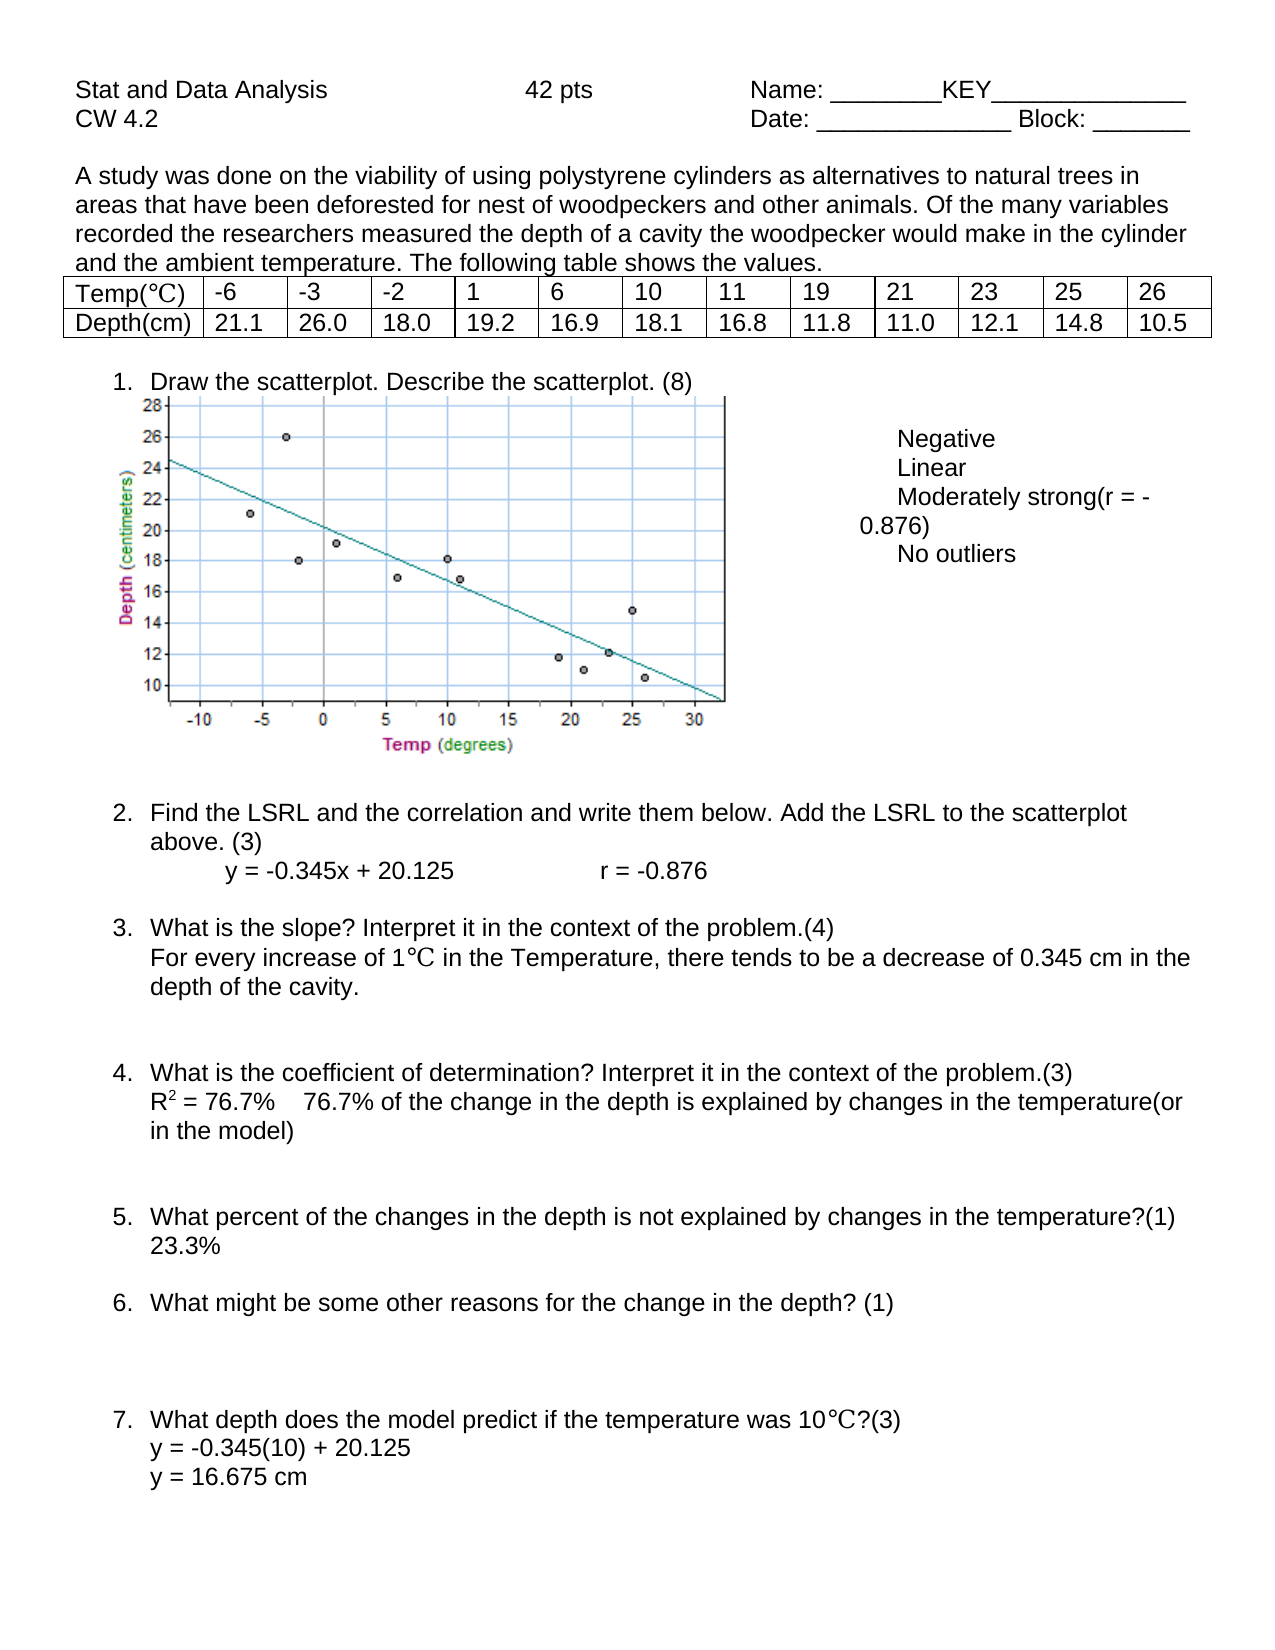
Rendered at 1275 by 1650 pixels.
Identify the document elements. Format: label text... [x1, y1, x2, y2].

list What is the slope? Interpret it in the context of the problem.(4) [112, 913, 1200, 942]
list What percent of the changes in the depth is not explained by changes in the temperature?(1) [112, 1202, 1200, 1231]
table_cell 10.5 [1128, 309, 1211, 337]
list Linear [729, 453, 1200, 482]
table_header 10 [623, 277, 706, 307]
text y = 16.675 cm [150, 1462, 1200, 1491]
table_header 21 [876, 277, 958, 307]
list Moderately strong(r = -0.876) [729, 482, 1200, 539]
list 23.3% [150, 1231, 1200, 1259]
list R2 = 76.7% 76.7% of the change in the depth is explained by changes in the temperature(or in the model) [150, 1087, 1200, 1144]
table_cell 11.0 [876, 309, 958, 337]
list For every increase of 1℃ in the Temperature, there tends to be a decrease of 0.345 cm in the depth of the cavity. [150, 942, 1200, 1001]
table_header -6 [204, 277, 287, 307]
table_header 26 [1128, 277, 1211, 307]
table_cell 16.9 [539, 309, 622, 337]
text A study was done on the viability of using polystyrene cylinders as alternatives to natural trees in areas that have been deforested for nest of woodpeckers and other animals. Of the many variables recorded the researchers measured the depth of a cavity the woodpecker would make in the cylinder and the ambient temperature. The following table shows the values. [75, 161, 1200, 276]
table_header 1 [456, 277, 538, 307]
list Find the LSRL and the correlation and write them below. Add the LSRL to the scatterplot above. (3) [112, 798, 1200, 856]
table_cell 11.8 [791, 309, 874, 337]
text y = -0.345x + 20.125 r = -0.876 [225, 856, 1200, 884]
table_header 23 [959, 277, 1043, 307]
text y = -0.345(10) + 20.125 [150, 1433, 1200, 1462]
table_cell 18.0 [372, 309, 454, 337]
text CW 4.2 Date: ______________ Block: _______ [75, 104, 1200, 132]
table_header 25 [1044, 277, 1127, 307]
table_cell 14.8 [1044, 309, 1127, 337]
table_cell 26.0 [288, 309, 371, 337]
table_header Temp(℃) [64, 277, 203, 307]
table_header 19 [791, 277, 874, 307]
table_cell 19.2 [456, 309, 538, 337]
list What depth does the model predict if the temperature was 10℃?(3) [112, 1403, 1200, 1433]
list Draw the scatterplot. Describe the scatterplot. (8) [112, 367, 1200, 396]
text Stat and Data Analysis 42 pts Name: ________KEY______________ [75, 75, 1200, 104]
table_cell Depth(cm) [64, 309, 203, 337]
list What might be some other reasons for the change in the depth? (1) [112, 1288, 1200, 1317]
table_header 6 [539, 277, 622, 307]
table_cell 18.1 [623, 309, 706, 337]
picture [115, 396, 729, 757]
list Negative [729, 424, 1200, 453]
list No outliers [729, 539, 1200, 568]
table_cell 21.1 [204, 309, 287, 337]
table_cell 16.8 [707, 309, 790, 337]
table_header -2 [372, 277, 454, 307]
list What is the coefficient of determination? Interpret it in the context of the problem.(3) [112, 1058, 1200, 1087]
table_cell 12.1 [959, 309, 1043, 337]
table_header -3 [288, 277, 371, 307]
table_header 11 [707, 277, 790, 307]
